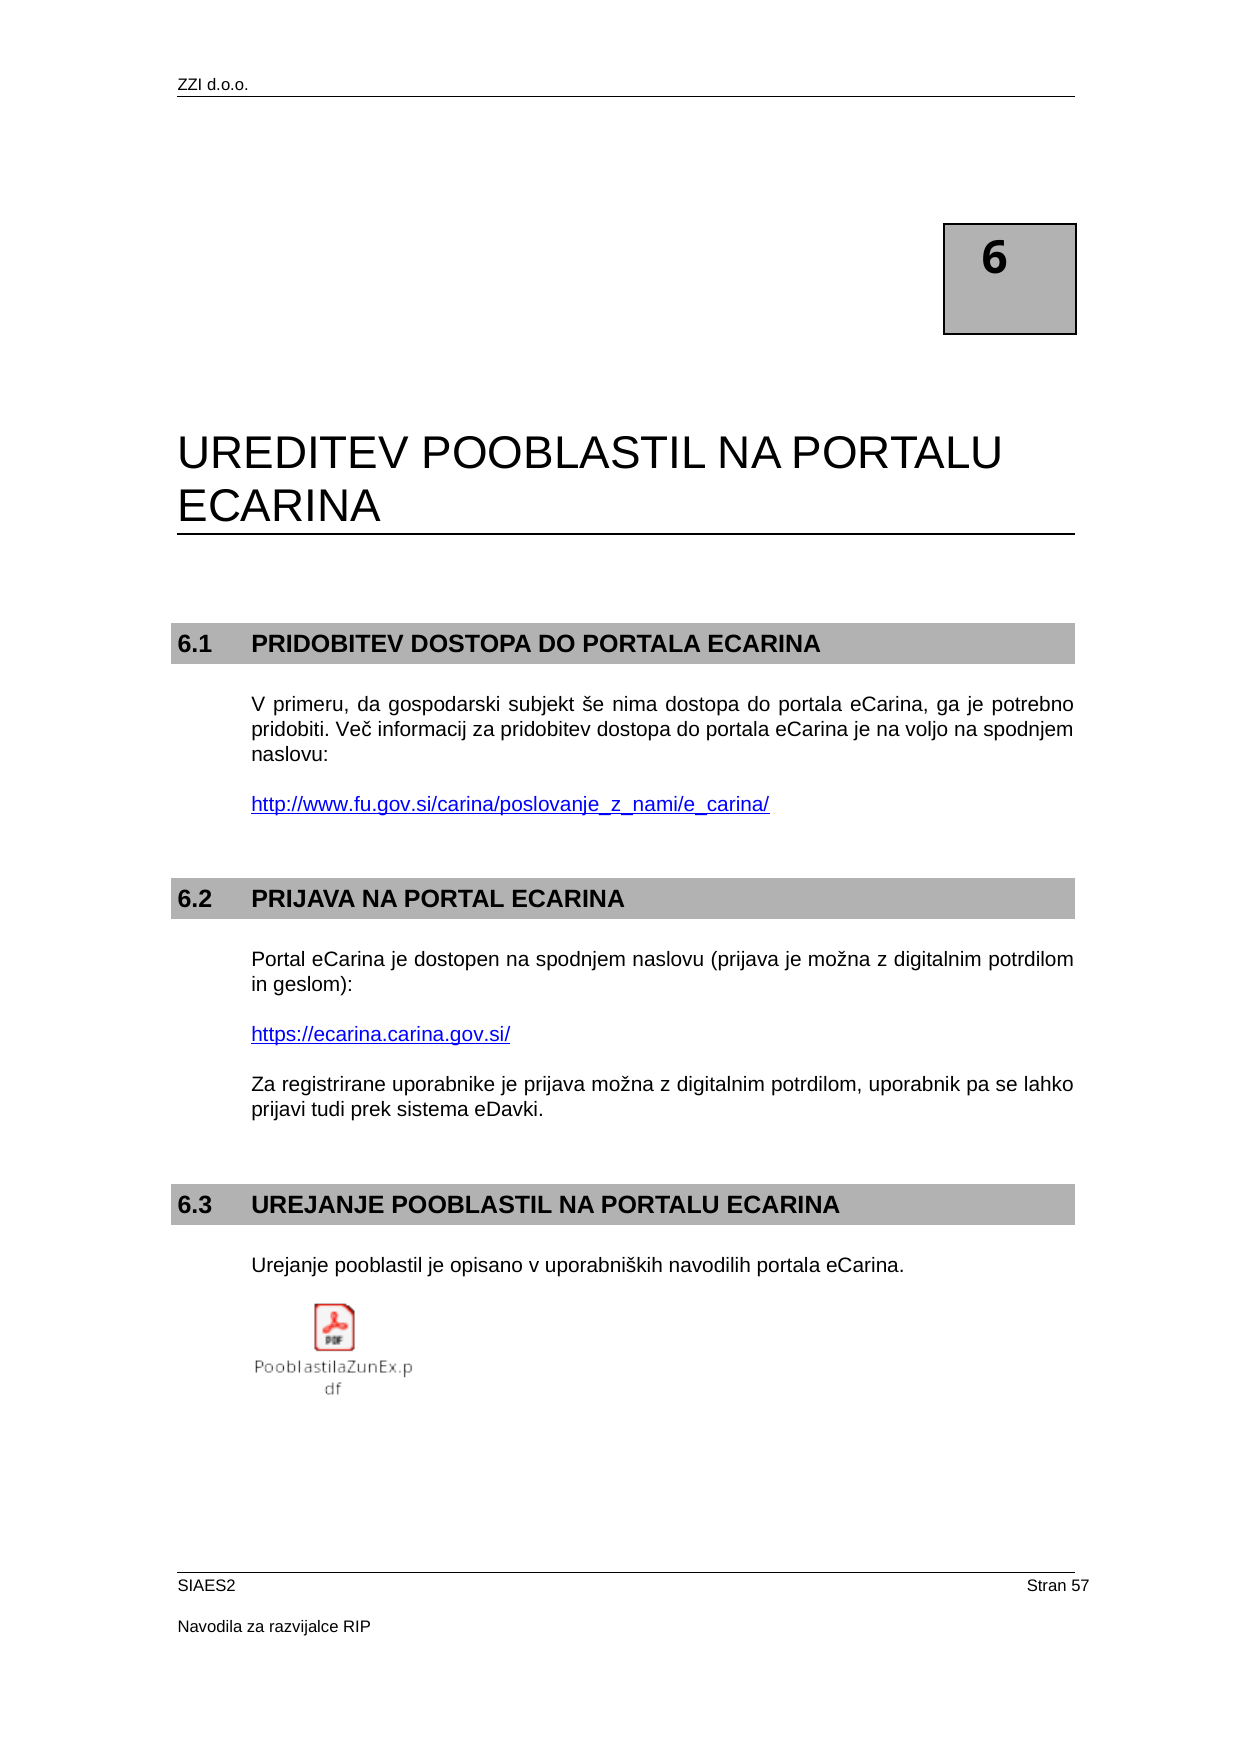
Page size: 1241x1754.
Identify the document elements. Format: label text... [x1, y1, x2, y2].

text Portal eCarina je dostopen na spodnjem naslovu (prijava je možna z digitalnim potrdilom in geslom): [251, 946, 1075, 996]
text https://ecarina.carina.gov.si/ [251, 1021, 1075, 1046]
text ureditev pooblastil na portalu ecarina [177, 426, 1075, 533]
text Za registrirane uporabnike je prijava možna z digitalnim potrdilom, uporabnik pa se lahko prijavi tudi prek sistema eDavki. [251, 1071, 1075, 1121]
subtitle Prijava na portal ecarina [171, 878, 1075, 919]
text http://www.fu.gov.si/carina/poslovanje_z_nami/e_carina/ [177, 791, 1075, 816]
text Urejanje pooblastil je opisano v uporabniških navodilih portala eCarina. [251, 1251, 1075, 1276]
subtitle Urejanje pooblastil na portalu ecarina [171, 1184, 1075, 1225]
subtitle Pridobitev dostopa do portala ecarina [171, 623, 1075, 664]
text V primeru, da gospodarski subjekt še nima dostopa do portala eCarina, ga je potrebno pridobiti. Več informacij za pridobitev dostopa do portala eCarina je na voljo na spodnjem naslovu: [251, 691, 1075, 766]
